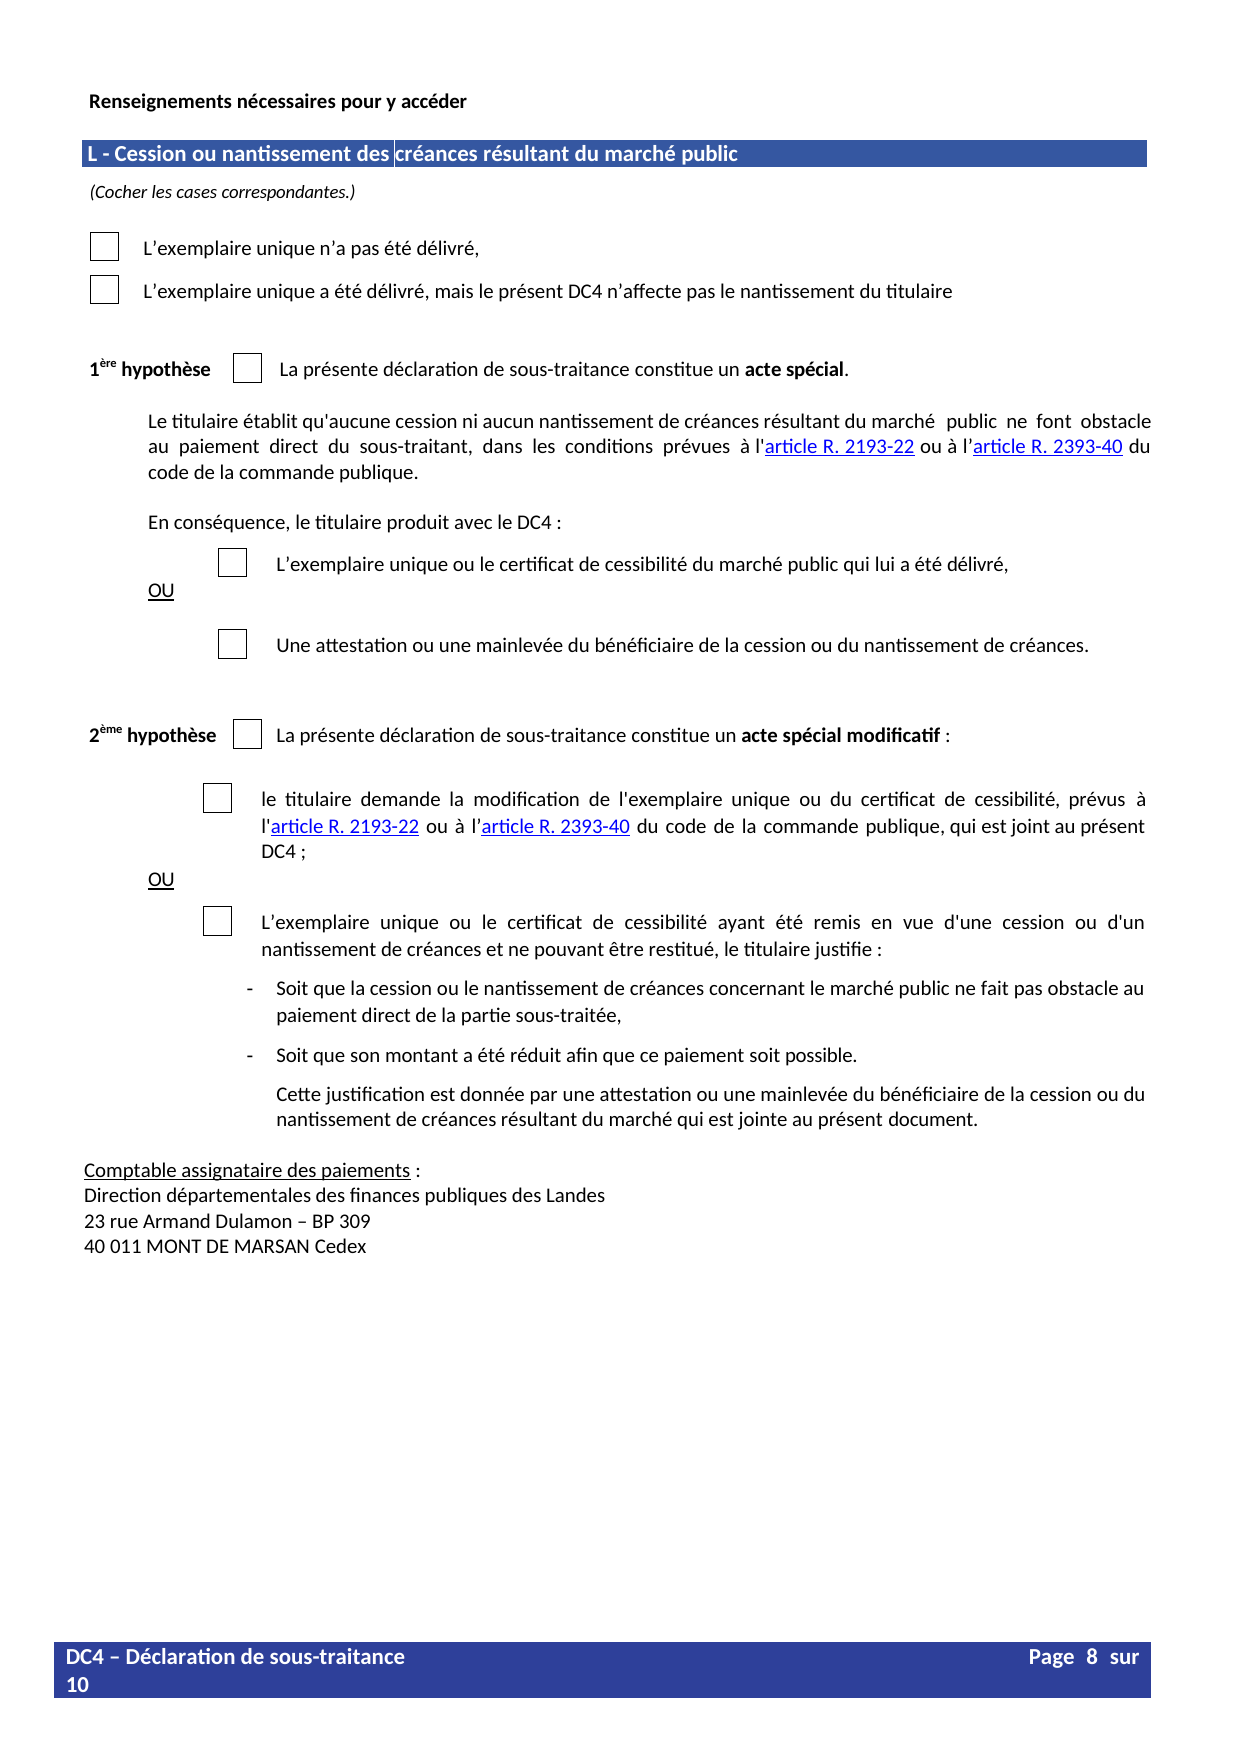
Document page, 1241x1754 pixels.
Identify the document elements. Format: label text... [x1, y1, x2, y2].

list Soit que son montant a été réduit afin que ce paiement soit possible. [246, 1040, 1147, 1068]
text En conséquence, le titulaire produit avec le DC4 : [148, 509, 1152, 534]
text Le titulaire établit qu'aucune cession ni aucun nantissement de créances résultant du marché public ne font obstacle au paiement direct du sous-traitant, dans les conditions prévues à l'article R. 2193-22 ou à l’article R. 2393-40 du code de la commande publique. [148, 408, 1152, 484]
list Soit que la cession ou le nantissement de créances concernant le marché public ne fait pas obstacle au paiement direct de la partie sous-traitée, [246, 973, 1147, 1027]
text Direction départementales des finances publiques des Landes [84, 1183, 1152, 1208]
text L’exemplaire unique ou le certificat de cessibilité ayant été remis en vue d'une cession ou d'un nantissement de créances et ne pouvant être restitué, le titulaire justifie : [202, 905, 1147, 961]
text L’exemplaire unique ou le certificat de cessibilité du marché public qui lui a été délivré, [217, 547, 1152, 578]
text 1ère hypothèse La présente déclaration de sous-traitance constitue un acte spécial. [89, 352, 1152, 383]
text OU [148, 864, 1152, 893]
text Renseignements nécessaires pour y accéder [89, 89, 1152, 114]
text OU [148, 578, 1152, 603]
text L’exemplaire unique a été délivré, mais le présent DC4 n’affecte pas le nantissement du titulaire [89, 274, 1152, 304]
text Comptable assignataire des paiements : [84, 1157, 1152, 1183]
text L’exemplaire unique n’a pas été délivré, [89, 231, 1152, 261]
text Une attestation ou une mainlevée du bénéficiaire de la cession ou du nantissement de créances. [217, 628, 1147, 659]
text 23 rue Armand Dulamon – BP 309 [84, 1208, 1152, 1233]
text le titulaire demande la modification de l'exemplaire unique ou du certificat de cessibilité, prévus à l'article R. 2193-22 ou à l’article R. 2393-40 du code de la commande publique, qui est joint au présent DC4 ; [202, 782, 1147, 864]
text L - Cession ou nantissement des créances résultant du marché public [82, 139, 1152, 167]
text 2ème hypothèse La présente déclaration de sous-traitance constitue un acte spécial modificatif : [89, 718, 1152, 749]
text 40 011 MONT DE MARSAN Cedex [84, 1233, 1152, 1259]
text Cette justification est donnée par une attestation ou une mainlevée du bénéficiaire de la cession ou du nantissement de créances résultant du marché qui est jointe au présent document. [276, 1081, 1147, 1132]
text (Cocher les cases correspondantes.) [89, 180, 1152, 203]
